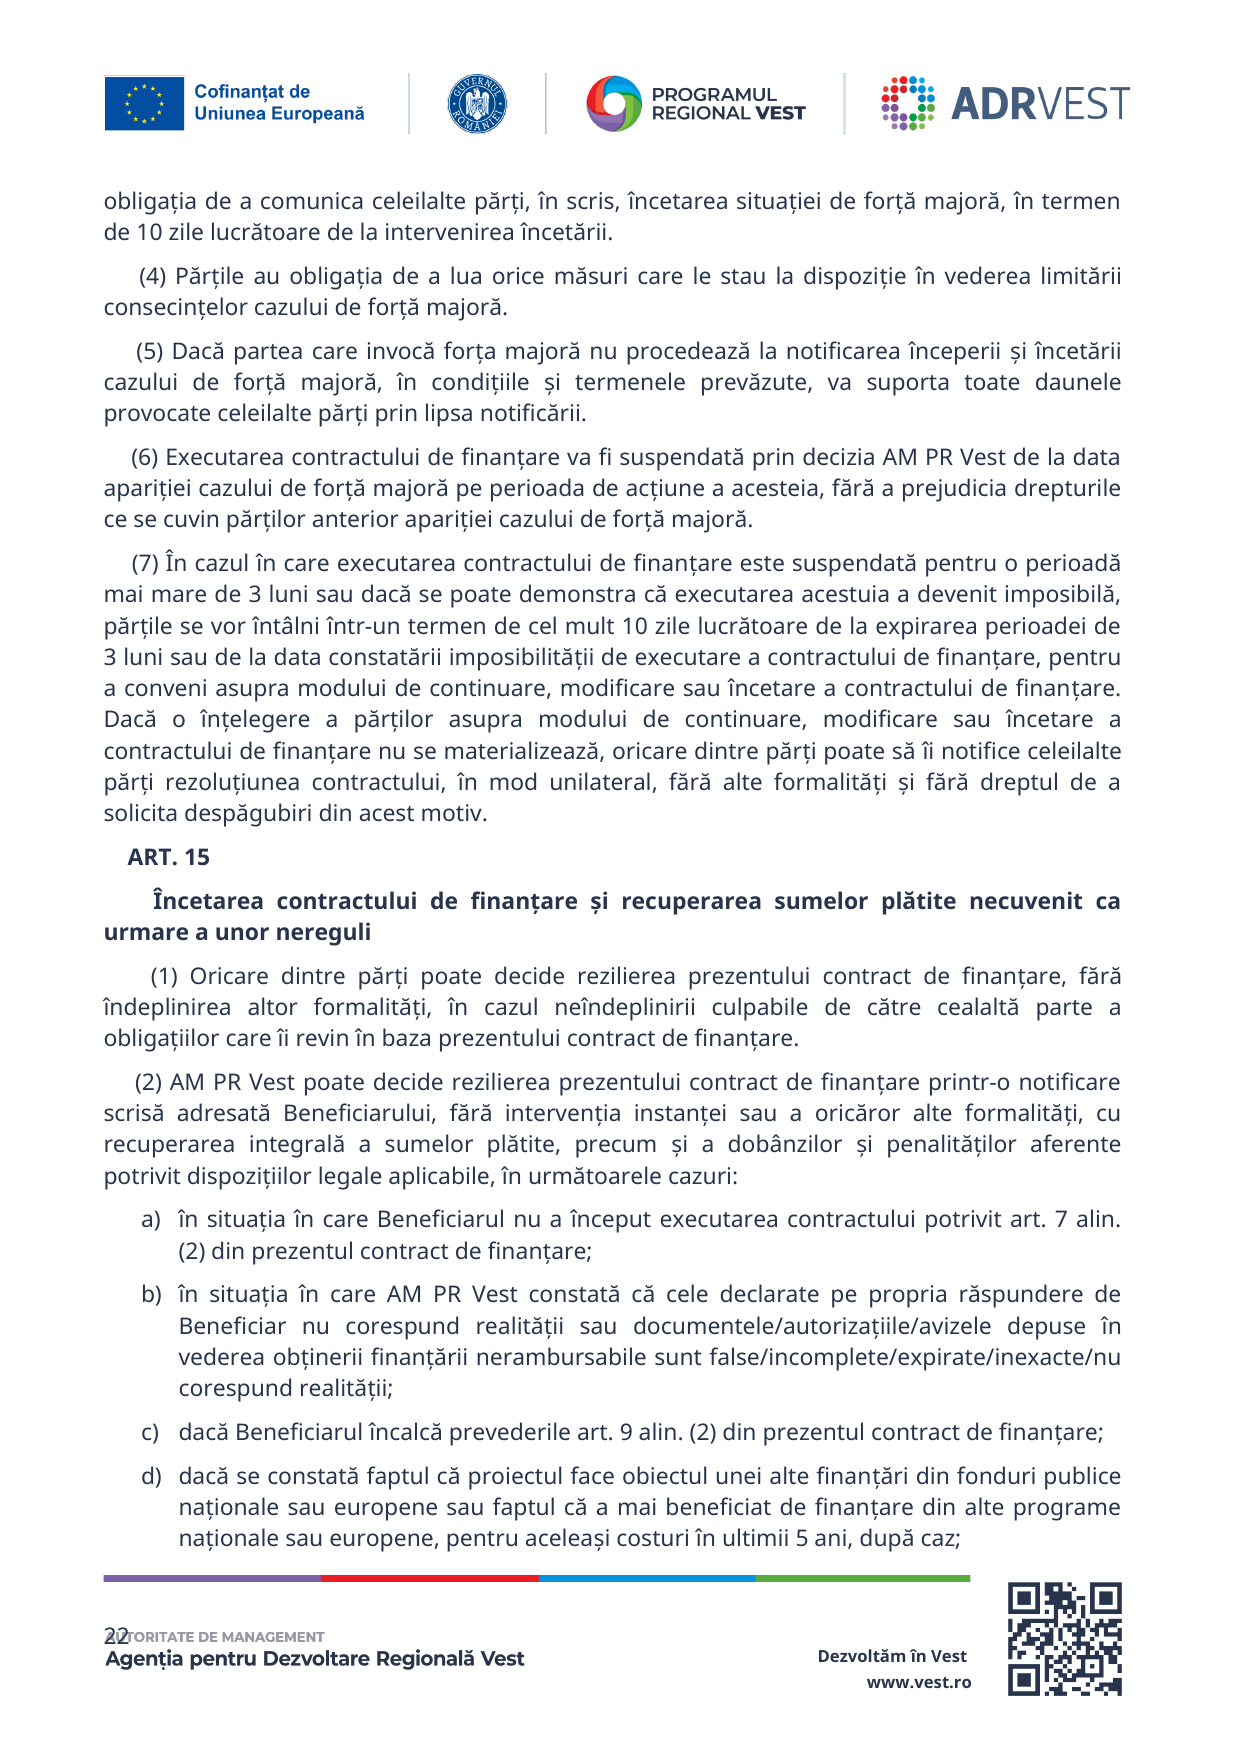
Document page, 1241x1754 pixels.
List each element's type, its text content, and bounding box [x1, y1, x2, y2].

list în situaţia în care AM PR Vest constată că cele declarate pe propria răspundere de Beneficiar nu corespund realităţii sau documentele/autorizaţiile/avizele depuse în vederea obţinerii finanţării nerambursabile sunt false/incomplete/expirate/inexacte/nu corespund realităţii; [141, 1278, 1122, 1403]
picture [103, 73, 1131, 134]
list dacă se constată faptul că proiectul face obiectul unei alte finanţări din fonduri publice naţionale sau europene sau faptul că a mai beneficiat de finanţare din alte programe naţionale sau europene, pentru aceleaşi costuri în ultimii 5 ani, după caz; [141, 1459, 1122, 1553]
text (1) Oricare dintre părţi poate decide rezilierea prezentului contract de finanţare, fără îndeplinirea altor formalităţi, în cazul neîndeplinirii culpabile de către cealaltă parte a obligaţiilor care îi revin în baza prezentului contract de finanţare. [103, 959, 1122, 1053]
text ART. 15 [103, 841, 1122, 872]
text Încetarea contractului de finanţare şi recuperarea sumelor plătite necuvenit ca urmare a unor nereguli [103, 884, 1122, 947]
text (5) Dacă partea care invocă forţa majoră nu procedează la notificarea începerii şi încetării cazului de forţă majoră, în condiţiile şi termenele prevăzute, va suporta toate daunele provocate celeilalte părţi prin lipsa notificării. [103, 334, 1122, 428]
text (2) AM PR Vest poate decide rezilierea prezentului contract de finanţare printr-o notificare scrisă adresată Beneficiarului, fără intervenţia instanţei sau a oricăror alte formalităţi, cu recuperarea integrală a sumelor plătite, precum şi a dobânzilor şi penalităţilor aferente potrivit dispoziţiilor legale aplicabile, în următoarele cazuri: [103, 1066, 1122, 1191]
text (7) În cazul în care executarea contractului de finanţare este suspendată pentru o perioadă mai mare de 3 luni sau dacă se poate demonstra că executarea acestuia a devenit imposibilă, părţile se vor întâlni într-un termen de cel mult 10 zile lucrătoare de la expirarea perioadei de 3 luni sau de la data constatării imposibilităţii de executare a contractului de finanţare, pentru a conveni asupra modului de continuare, modificare sau încetare a contractului de finanţare. Dacă o înţelegere a părţilor asupra modului de continuare, modificare sau încetare a contractului de finanţare nu se materializează, oricare dintre părţi poate să îi notifice celeilalte părţi rezoluţiunea contractului, în mod unilateral, fără alte formalităţi şi fără dreptul de a solicita despăgubiri din acest motiv. [103, 547, 1122, 828]
list în situaţia în care Beneficiarul nu a început executarea contractului potrivit art. 7 alin. (2) din prezentul contract de finanţare; [141, 1203, 1122, 1266]
list dacă Beneficiarul încalcă prevederile art. 9 alin. (2) din prezentul contract de finanţare; [141, 1416, 1122, 1447]
text (6) Executarea contractului de finanţare va fi suspendată prin decizia AM PR Vest de la data apariţiei cazului de forţă majoră pe perioada de acţiune a acesteia, fără a prejudicia drepturile ce se cuvin părţilor anterior apariţiei cazului de forţă majoră. [103, 441, 1122, 534]
picture [1000, 1574, 1131, 1705]
text (4) Părţile au obligaţia de a lua orice măsuri care le stau la dispoziţie în vederea limitării consecinţelor cazului de forţă majoră. [103, 259, 1122, 322]
